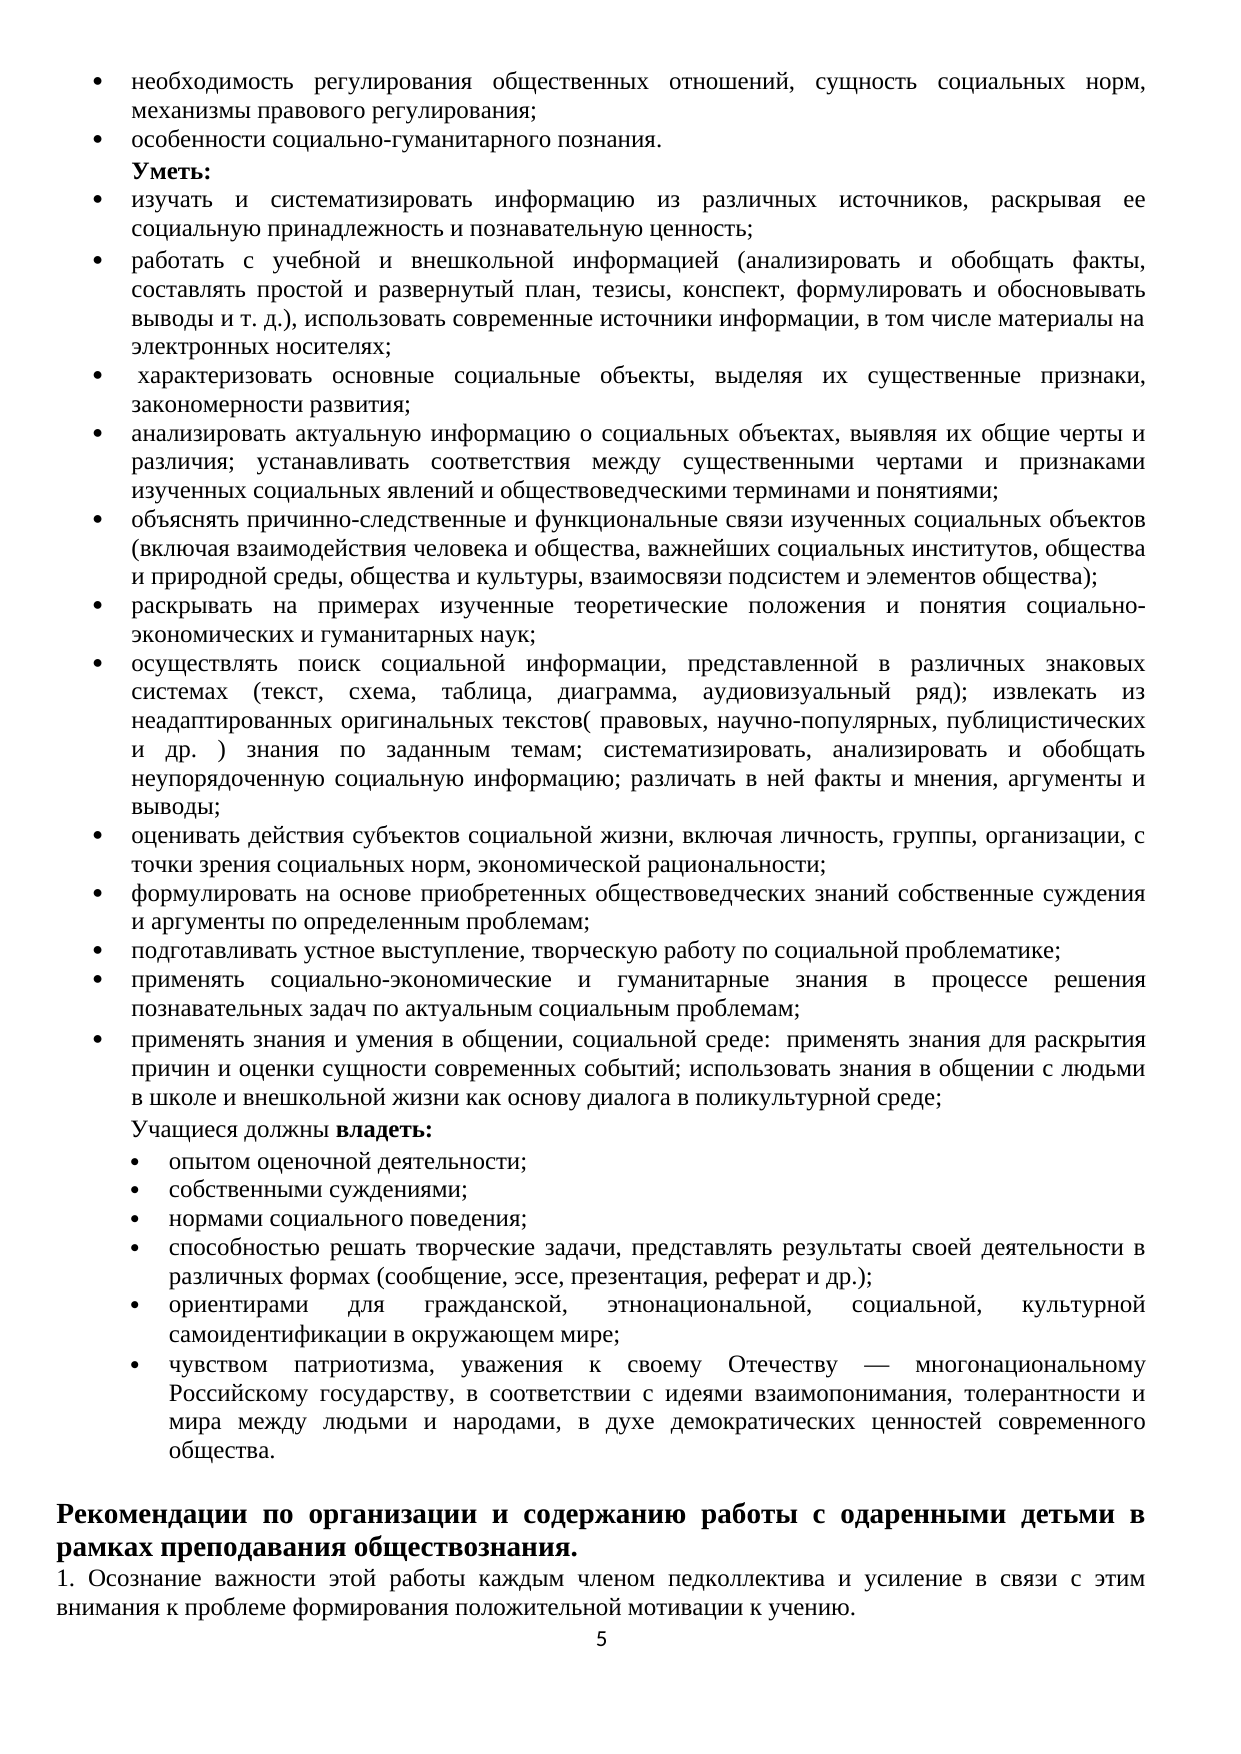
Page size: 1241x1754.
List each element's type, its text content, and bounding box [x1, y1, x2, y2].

list раскрывать на примерах изученные теоретические положения и понятия социально-экономических и гуманитарных наук; [94, 590, 1147, 648]
list изучать и систематизировать информацию из различных источников, раскрывая ее социальную принадлежность и познавательную ценность; [94, 184, 1147, 242]
list осуществлять поиск социальной информации, представленной в различных знаковых системах (текст, схема, таблица, диаграмма, аудиовизуальный ряд); извлекать из неадаптированных оригинальных текстов( правовых, научно-популярных, публицистических и др. ) знания по заданным темам; систематизировать, анализировать и обобщать неупорядоченную социальную информацию; различать в ней факты и мнения, аргументы и выводы; [94, 648, 1147, 820]
list чувством патриотизма, уважения к своему Отечеству — многонациональному Российскому государству, в соответствии с идеями взаимопонимания, толерантности и мира между людьми и народами, в духе демократических ценностей современного общества. [131, 1349, 1147, 1464]
text Рекомендации по организации и содержанию работы с одаренными детьми в рамках преподавания обществознания. [56, 1496, 1147, 1563]
list особенности социально-гуманитарного познания. [94, 124, 1147, 153]
text Учащиеся должны владеть: [56, 1114, 1147, 1143]
list подготавливать устное выступление, творческую работу по социальной проблематике; [94, 935, 1147, 964]
list способностью решать творческие задачи, представлять результаты своей деятельности в различных формах (сообщение, эссе, презентация, реферат и др.); [131, 1232, 1147, 1289]
list применять знания и умения в общении, социальной среде: применять знания для раскрытия причин и оценки сущности современных событий; использовать знания в общении с людьми в школе и внешкольной жизни как основу диалога в поликультурной среде; [94, 1024, 1147, 1111]
list характеризовать основные социальные объекты, выделяя их существенные признаки, закономерности развития; [94, 360, 1147, 418]
list опытом оценочной деятельности; [131, 1146, 1147, 1174]
list применять социально-экономические и гуманитарные знания в процессе решения познавательных задач по актуальным социальным проблемам; [94, 964, 1147, 1021]
list нормами социального поведения; [131, 1203, 1147, 1232]
list собственными суждениями; [131, 1174, 1147, 1203]
list объяснять причинно-следственные и функциональные связи изученных социальных объектов (включая взаимодействия человека и общества, важнейших социальных институтов, общества и природной среды, общества и культуры, взаимосвязи подсистем и элементов общества); [94, 504, 1147, 590]
list формулировать на основе приобретенных обществоведческих знаний собственные суждения и аргументы по определенным проблемам; [94, 878, 1147, 935]
list анализировать актуальную информацию о социальных объектах, выявляя их общие черты и различия; устанавливать соответствия между существенными чертами и признаками изученных социальных явлений и обществоведческими терминами и понятиями; [94, 418, 1147, 504]
list необходимость регулирования общественных отношений, сущность социальных норм, механизмы правового регулирования; [94, 66, 1147, 124]
list работать с учебной и внешкольной информацией (анализировать и обобщать факты, составлять простой и развернутый план, тезисы, конспект, формулировать и обосновывать выводы и т. д.), использовать современные источники информации, в том числе материалы на электронных носителях; [94, 245, 1147, 360]
list оценивать действия субъектов социальной жизни, включая личность, группы, организации, с точки зрения социальных норм, экономической рациональности; [94, 820, 1147, 878]
text 1. Осознание важности этой работы каждым членом педколлектива и усиление в связи с этим внимания к проблеме формирования положительной мотивации к учению. [56, 1563, 1147, 1620]
text Уметь: [131, 156, 1147, 184]
list ориентирами для гражданской, этнонациональной, социальной, культурной самоидентификации в окружающем мире; [131, 1289, 1147, 1349]
